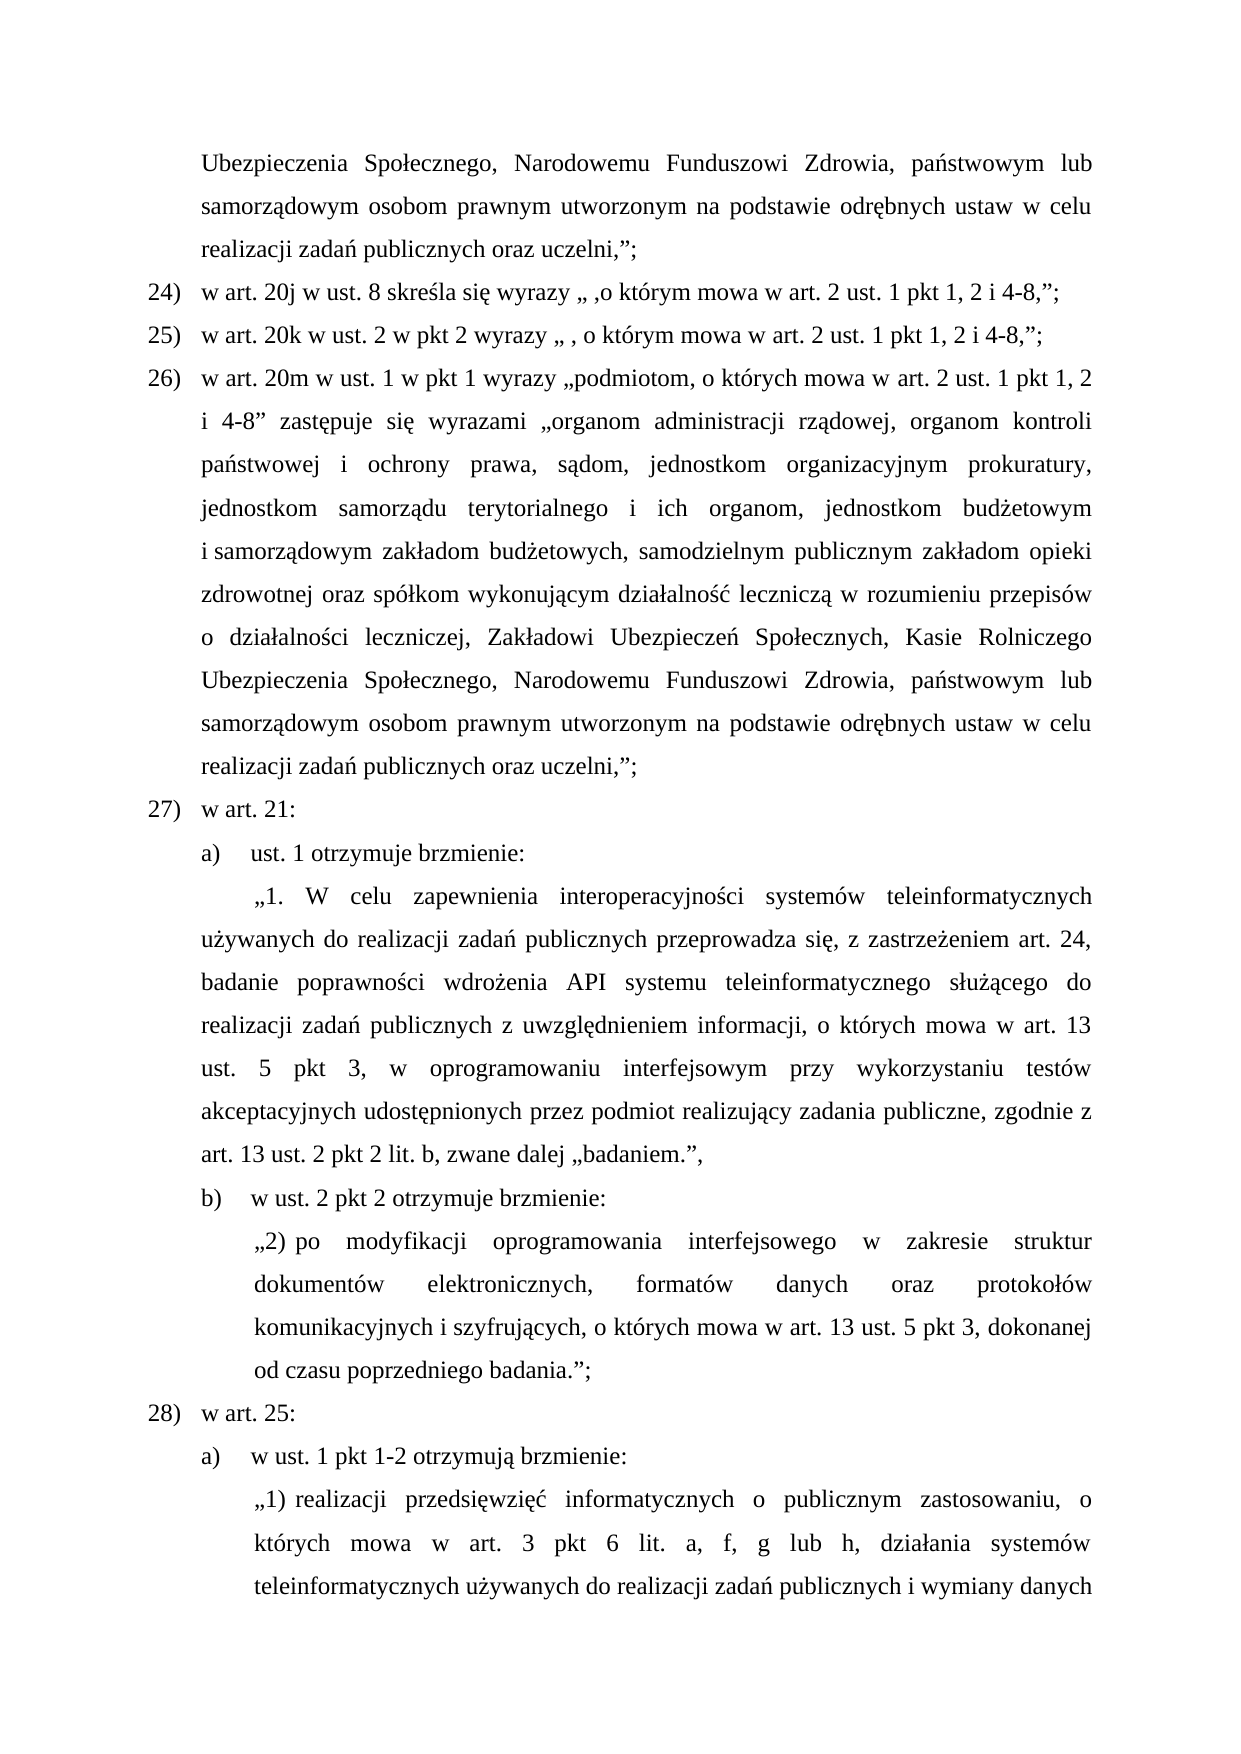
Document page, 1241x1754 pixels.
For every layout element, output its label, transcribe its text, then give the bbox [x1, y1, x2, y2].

text a) ust. 1 otrzymuje brzmienie: [201, 838, 1093, 866]
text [254, 1484, 1093, 1599]
text 24) w art. 20j w ust. 8 skreśla się wyrazy „ ,o którym mowa w art. 2 ust. 1 pkt 1, 2 i 4-8,”; [148, 277, 1093, 306]
text „2) po modyfikacji oprogramowania interfejsowego w zakresie struktur dokumentów elektronicznych, formatów danych oraz protokołów komunikacyjnych i szyfrujących, o których mowa w art. 13 ust. 5 pkt 3, dokonanej od czasu poprzedniego badania.”; [254, 1226, 1093, 1384]
text „1. W celu zapewnienia interoperacyjności systemów teleinformatycznych używanych do realizacji zadań publicznych przeprowadza się, z zastrzeżeniem art. 24, badanie poprawności wdrożenia API systemu teleinformatycznego służącego do realizacji zadań publicznych z uwzględnieniem informacji, o których mowa w art. 13 ust. 5 pkt 3, w oprogramowaniu interfejsowym przy wykorzystaniu testów akceptacyjnych udostępnionych przez podmiot realizujący zadania publiczne, zgodnie z art. 13 ust. 2 pkt 2 lit. b, zwane dalej „badaniem.”, [201, 881, 1093, 1168]
text a) w ust. 1 pkt 1-2 otrzymują brzmienie: [201, 1441, 1093, 1470]
text b) w ust. 2 pkt 2 otrzymuje brzmienie: [201, 1183, 1093, 1211]
text 26) w art. 20m w ust. 1 w pkt 1 wyrazy „podmiotom, o których mowa w art. 2 ust. 1 pkt 1, 2 i 4-8” zastępuje się wyrazami „organom administracji rządowej, organom kontroli państwowej i ochrony prawa, sądom, jednostkom organizacyjnym prokuratury, jednostkom samorządu terytorialnego i ich organom, jednostkom budżetowym i samorządowym zakładom budżetowych, samodzielnym publicznym zakładom opieki zdrowotnej oraz spółkom wykonującym działalność leczniczą w rozumieniu przepisów o działalności leczniczej, Zakładowi Ubezpieczeń Społecznych, Kasie Rolniczego Ubezpieczenia Społecznego, Narodowemu Funduszowi Zdrowia, państwowym lub samorządowym osobom prawnym utworzonym na podstawie odrębnych ustaw w celu realizacji zadań publicznych oraz uczelni,”; [148, 363, 1093, 780]
text 27) w art. 21: [148, 794, 1093, 823]
text 28) w art. 25: [148, 1398, 1093, 1427]
text 25) w art. 20k w ust. 2 w pkt 2 wyrazy „ , o którym mowa w art. 2 ust. 1 pkt 1, 2 i 4-8,”; [148, 320, 1093, 349]
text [148, 148, 1093, 263]
